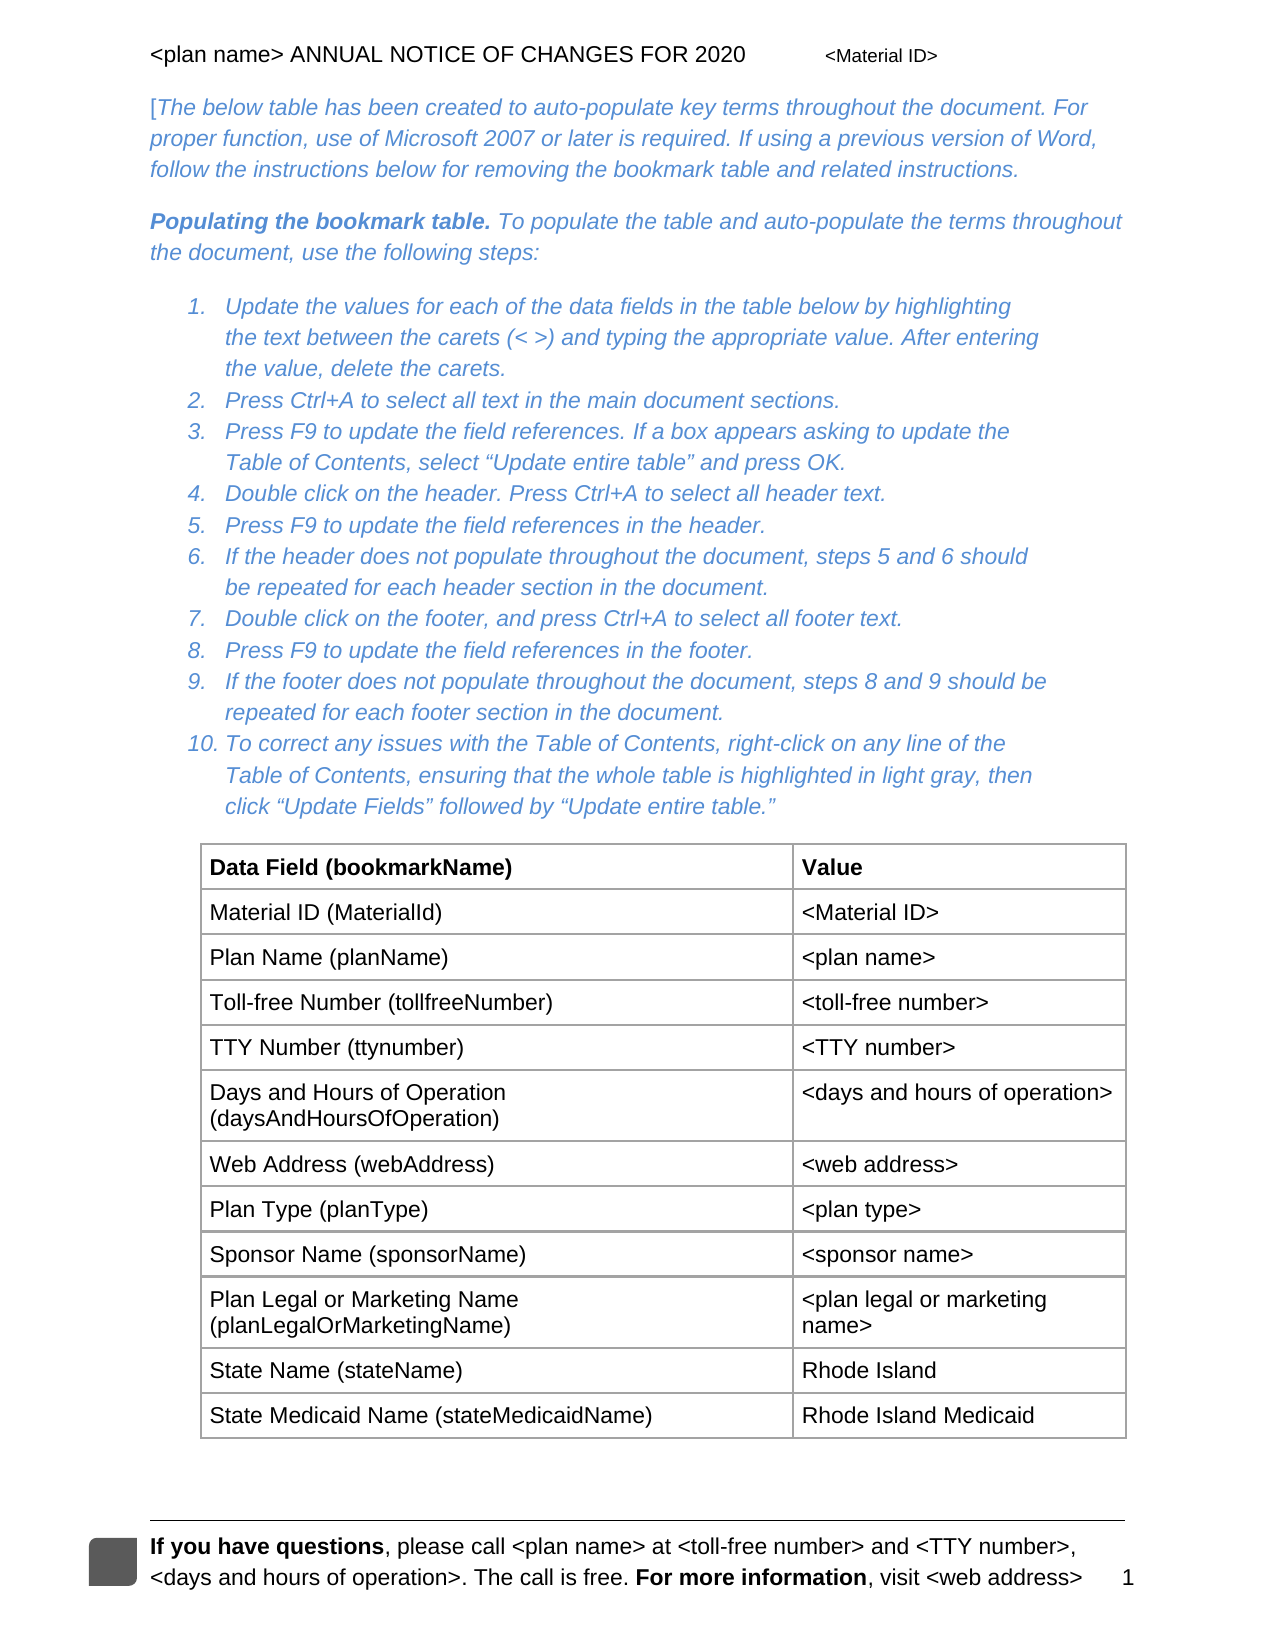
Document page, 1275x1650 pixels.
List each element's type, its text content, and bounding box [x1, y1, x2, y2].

table_cell Rhode Island [794, 1349, 1125, 1392]
list Double click on the header. Press Ctrl+A to select all header text. [187, 475, 1050, 507]
table_cell <plan legal or marketing name> [794, 1278, 1125, 1347]
table_header Value [794, 845, 1125, 888]
table_cell Web Address (webAddress) [202, 1142, 792, 1185]
list Double click on the footer, and press Ctrl+A to select all footer text. [187, 600, 1050, 632]
table_cell <days and hours of operation> [794, 1071, 1125, 1140]
table_cell Days and Hours of Operation (daysAndHoursOfOperation) [202, 1071, 792, 1140]
table_cell <toll-free number> [794, 981, 1125, 1023]
table_cell State Medicaid Name (stateMedicaidName) [202, 1394, 792, 1437]
table_cell <sponsor name> [794, 1233, 1125, 1275]
list If the header does not populate throughout the document, steps 5 and 6 should be repeated for each header section in the document. [187, 538, 1050, 600]
table_cell <plan type> [794, 1187, 1125, 1230]
list Press F9 to update the field references. If a box appears asking to update the Table of Contents, select “Update entire table” and press OK. [187, 413, 1050, 475]
list Press Ctrl+A to select all text in the main document sections. [187, 382, 1050, 413]
table_cell <Material ID> [794, 890, 1125, 933]
table_cell <web address> [794, 1142, 1125, 1185]
text [The below table has been created to auto-populate key terms throughout the document. For proper function, use of Microsoft 2007 or later is required. If using a previous version of Word, follow the instructions below for removing the bookmark table and related instructions. [150, 90, 1125, 184]
table_cell Toll-free Number (tollfreeNumber) [202, 981, 792, 1023]
table_cell Rhode Island Medicaid [794, 1394, 1125, 1437]
list If the footer does not populate throughout the document, steps 8 and 9 should be repeated for each footer section in the document. [187, 663, 1050, 725]
table_cell Plan Type (planType) [202, 1187, 792, 1230]
table_cell <TTY number> [794, 1026, 1125, 1069]
text Populating the bookmark table. To populate the table and auto-populate the terms throughout the document, use the following steps: [150, 204, 1125, 267]
table_cell Sponsor Name (sponsorName) [202, 1233, 792, 1275]
table_cell State Name (stateName) [202, 1349, 792, 1392]
list Press F9 to update the field references in the header. [187, 507, 1050, 538]
table_cell TTY Number (ttynumber) [202, 1026, 792, 1069]
list Update the values for each of the data fields in the table below by highlighting the text between the carets (< >) and typing the appropriate value. After entering the value, delete the carets. [187, 288, 1050, 382]
list Press F9 to update the field references in the footer. [187, 632, 1050, 663]
table_header Data Field (bookmarkName) [202, 845, 792, 888]
table_cell Material ID (MaterialId) [202, 890, 792, 933]
list To correct any issues with the Table of Contents, right-click on any line of the Table of Contents, ensuring that the whole table is highlighted in light gray, then click “Update Fields” followed by “Update entire table.” [187, 725, 1050, 819]
table_cell Plan Legal or Marketing Name (planLegalOrMarketingName) [202, 1278, 792, 1347]
table_cell Plan Name (planName) [202, 935, 792, 978]
table_cell <plan name> [794, 935, 1125, 978]
